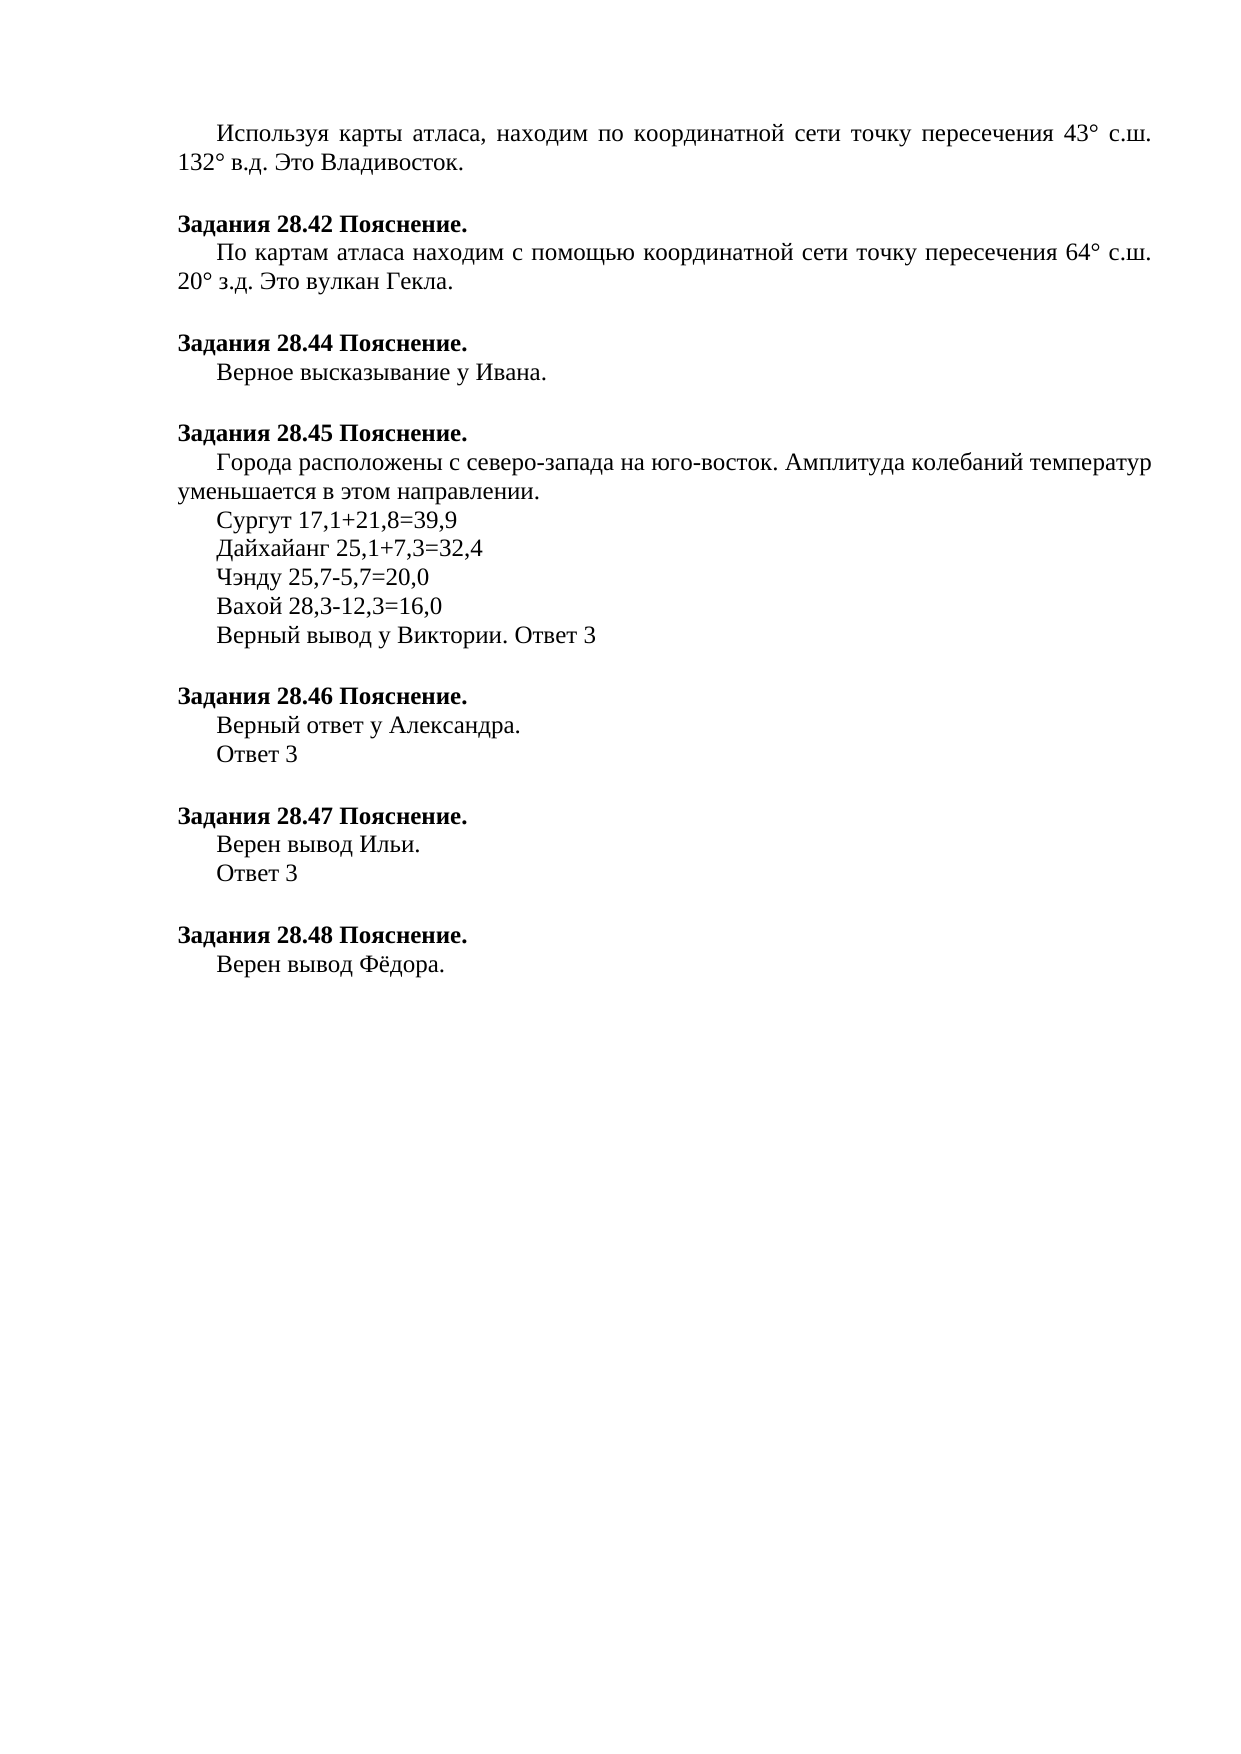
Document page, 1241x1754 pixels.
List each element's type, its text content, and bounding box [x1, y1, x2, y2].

text Чэнду 25,7-5,7=20,0 [177, 562, 1152, 591]
text Сургут 17,1+21,8=39,9 [177, 505, 1152, 533]
text Задания 28.45 Пояснение. [177, 418, 1152, 447]
text Используя карты атласа, находим по координатной сети точку пересечения 43° с.ш. 132° в.д. Это Владивосток. [177, 118, 1152, 176]
text Города расположены с северо-запада на юго-восток. Амплитуда колебаний температур уменьшается в этом направлении. [177, 447, 1152, 505]
text Задания 28.42 Пояснение. [177, 209, 1152, 237]
text По картам атласа находим с помощью координатной сети точку пересечения 64° с.ш. 20° з.д. Это вулкан Гекла. [177, 237, 1152, 295]
text Задания 28.46 Пояснение. [177, 681, 1152, 710]
text Задания 28.44 Пояснение. [177, 328, 1152, 357]
text Задания 28.48 Пояснение. [177, 920, 1152, 949]
text Ответ 3 [177, 858, 1152, 887]
text Вахой 28,3-12,3=16,0 [177, 591, 1152, 620]
text Верное высказывание у Ивана. [177, 357, 1152, 385]
text Верный ответ у Александра. [177, 710, 1152, 739]
text Верный вывод у Виктории. Ответ 3 [177, 620, 1152, 648]
text Дайхайанг 25,1+7,3=32,4 [177, 533, 1152, 562]
text Ответ 3 [177, 739, 1152, 768]
text Задания 28.47 Пояснение. [177, 801, 1152, 829]
text Верен вывод Ильи. [177, 829, 1152, 858]
text Верен вывод Фёдора. [177, 949, 1152, 977]
